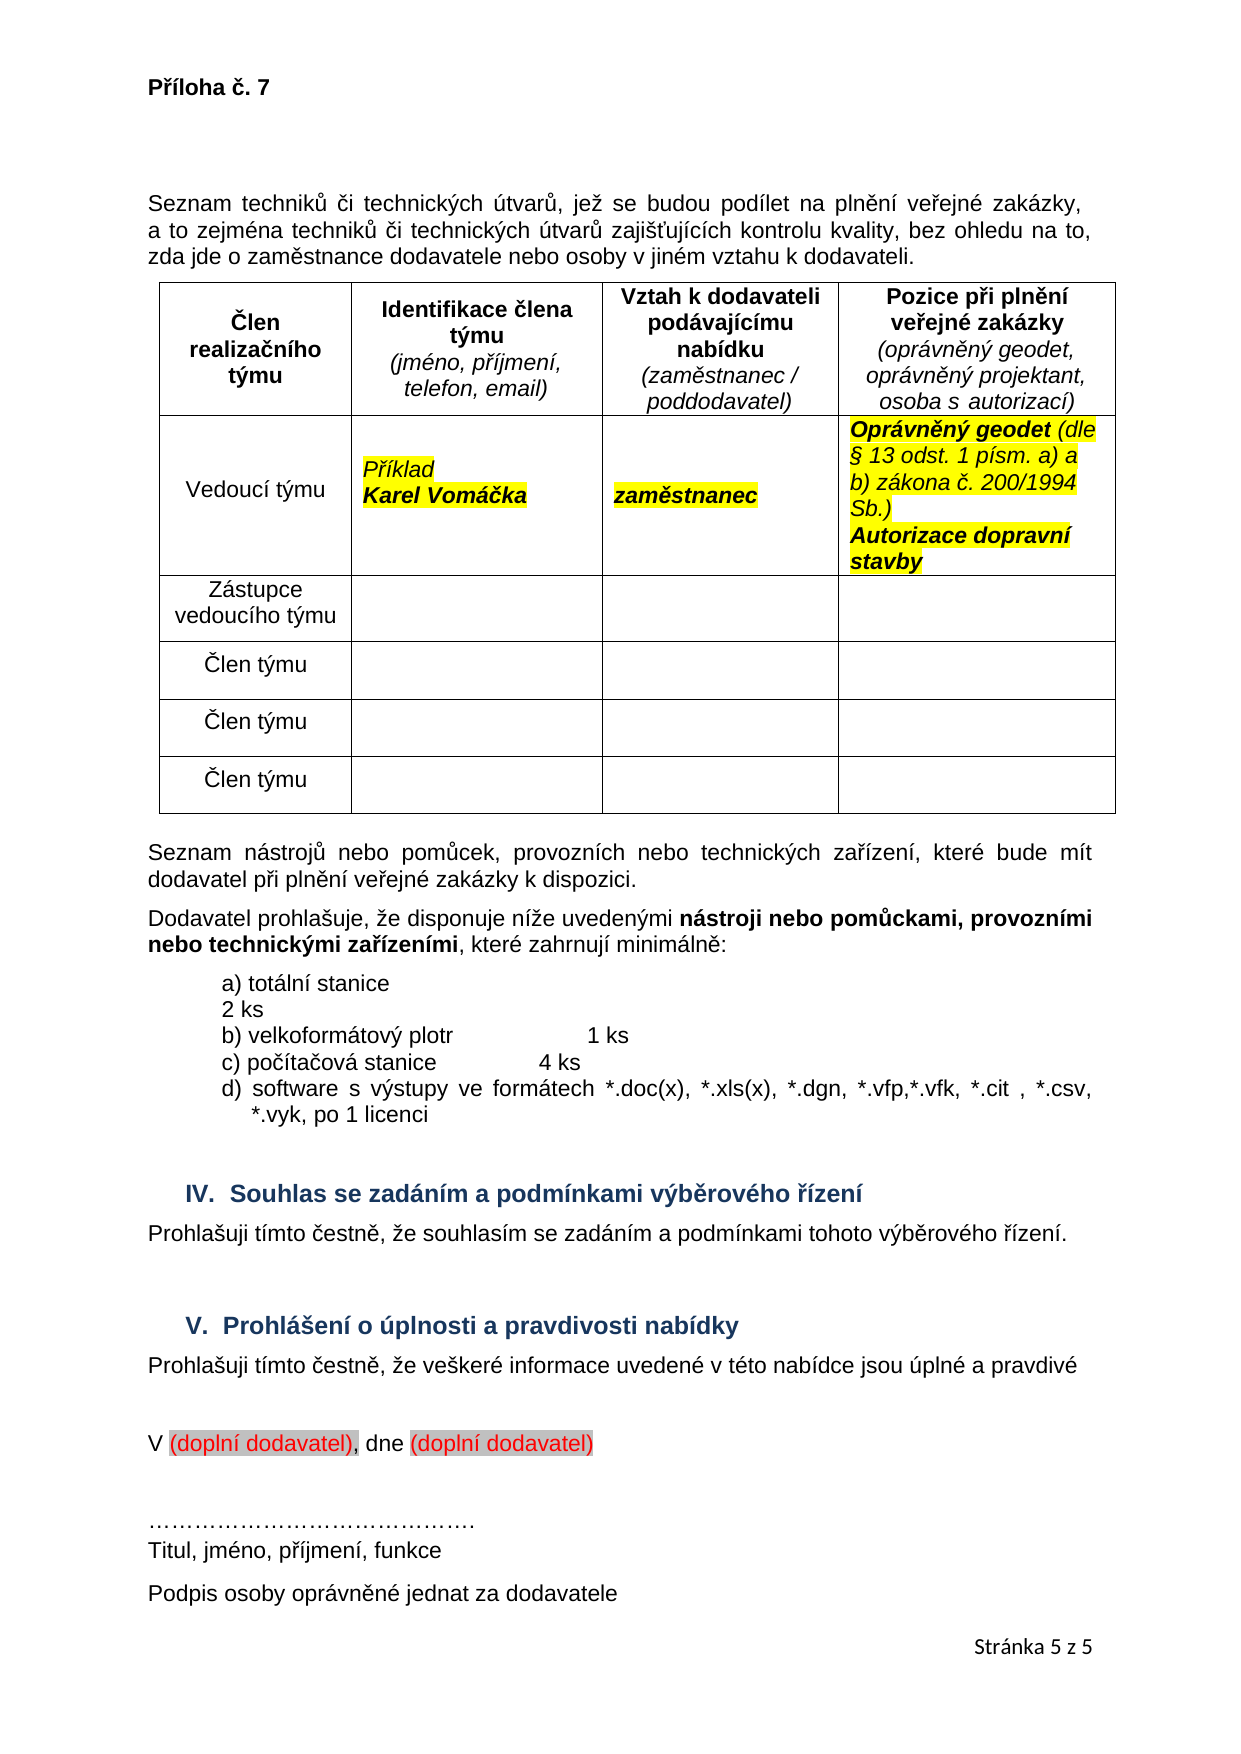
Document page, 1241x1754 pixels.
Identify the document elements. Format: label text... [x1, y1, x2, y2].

table_cell Oprávněný geodet (dle § 13 odst. 1 písm. a) a b) zákona č. 200/1994 Sb.) Autorizace dopravní stavby [839, 416, 1115, 575]
table_cell [603, 576, 838, 641]
table_cell Příklad Karel Vomáčka [352, 416, 602, 575]
table_cell [352, 576, 602, 641]
table_header Identifikace člena týmu (jméno, příjmení, telefon, email) [352, 283, 602, 415]
text ……………………………………. Titul, jméno, příjmení, funkce [148, 1507, 1093, 1564]
table_cell [839, 700, 1115, 756]
text a) totální stanice 2 ks [148, 970, 1093, 1022]
subtitle Prohlášení o úplnosti a pravdivosti nabídky [185, 1311, 1093, 1339]
table_cell [352, 757, 602, 813]
table_cell Člen týmu [160, 757, 351, 813]
table_cell [352, 642, 602, 698]
table_cell [839, 757, 1115, 813]
text Seznam techniků či technických útvarů, jež se budou podílet na plnění veřejné zakázky, a to zejména techniků či technických útvarů zajišťujících kontrolu kvality, bez ohledu na to, zda jde o zaměstnance dodavatele nebo osoby v jiném vztahu k dodavateli. [148, 190, 1093, 269]
table_header Člen realizačního týmu [160, 283, 351, 415]
subtitle Souhlas se zadáním a podmínkami výběrového řízení [185, 1179, 1093, 1208]
table_cell [603, 757, 838, 813]
table_cell zaměstnanec [603, 416, 838, 575]
text Podpis osoby oprávněné jednat za dodavatele [148, 1580, 1093, 1607]
table_cell [839, 576, 1115, 641]
list Seznam nástrojů nebo pomůcek, provozních nebo technických zařízení, které bude mít dodavatel při plnění veřejné zakázky k dispozici. [148, 839, 1093, 892]
table_header Pozice při plnění veřejné zakázky (oprávněný geodet, oprávněný projektant, osoba s autorizací) [839, 283, 1115, 415]
text Prohlašuji tímto čestně, že souhlasím se zadáním a podmínkami tohoto výběrového řízení. [148, 1220, 1093, 1247]
text V (doplní dodavatel), dne (doplní dodavatel) [148, 1429, 1093, 1456]
table_cell [603, 700, 838, 756]
table_cell Člen týmu [160, 642, 351, 698]
text c) počítačová stanice 4 ks [148, 1049, 1093, 1075]
table_cell [352, 700, 602, 756]
table_cell Zástupce vedoucího týmu [160, 576, 351, 641]
text Prohlašuji tímto čestně, že veškeré informace uvedené v této nabídce jsou úplné a pravdivé [148, 1352, 1093, 1378]
table_cell Vedoucí týmu [160, 416, 351, 575]
table_cell Člen týmu [160, 700, 351, 756]
table_header Vztah k dodavateli podávajícímu nabídku (zaměstnanec / poddodavatel) [603, 283, 838, 415]
text b) velkoformátový plotr 1 ks [148, 1022, 1093, 1049]
table_cell [603, 642, 838, 698]
text d) software s výstupy ve formátech *.doc(x), *.xls(x), *.dgn, *.vfp,*.vfk, *.cit , *.csv, *.vyk, po 1 licenci [221, 1075, 1093, 1128]
text Dodavatel prohlašuje, že disponuje níže uvedenými nástroji nebo pomůckami, provozními nebo technickými zařízeními, které zahrnují minimálně: [148, 904, 1093, 957]
table_cell [839, 642, 1115, 698]
